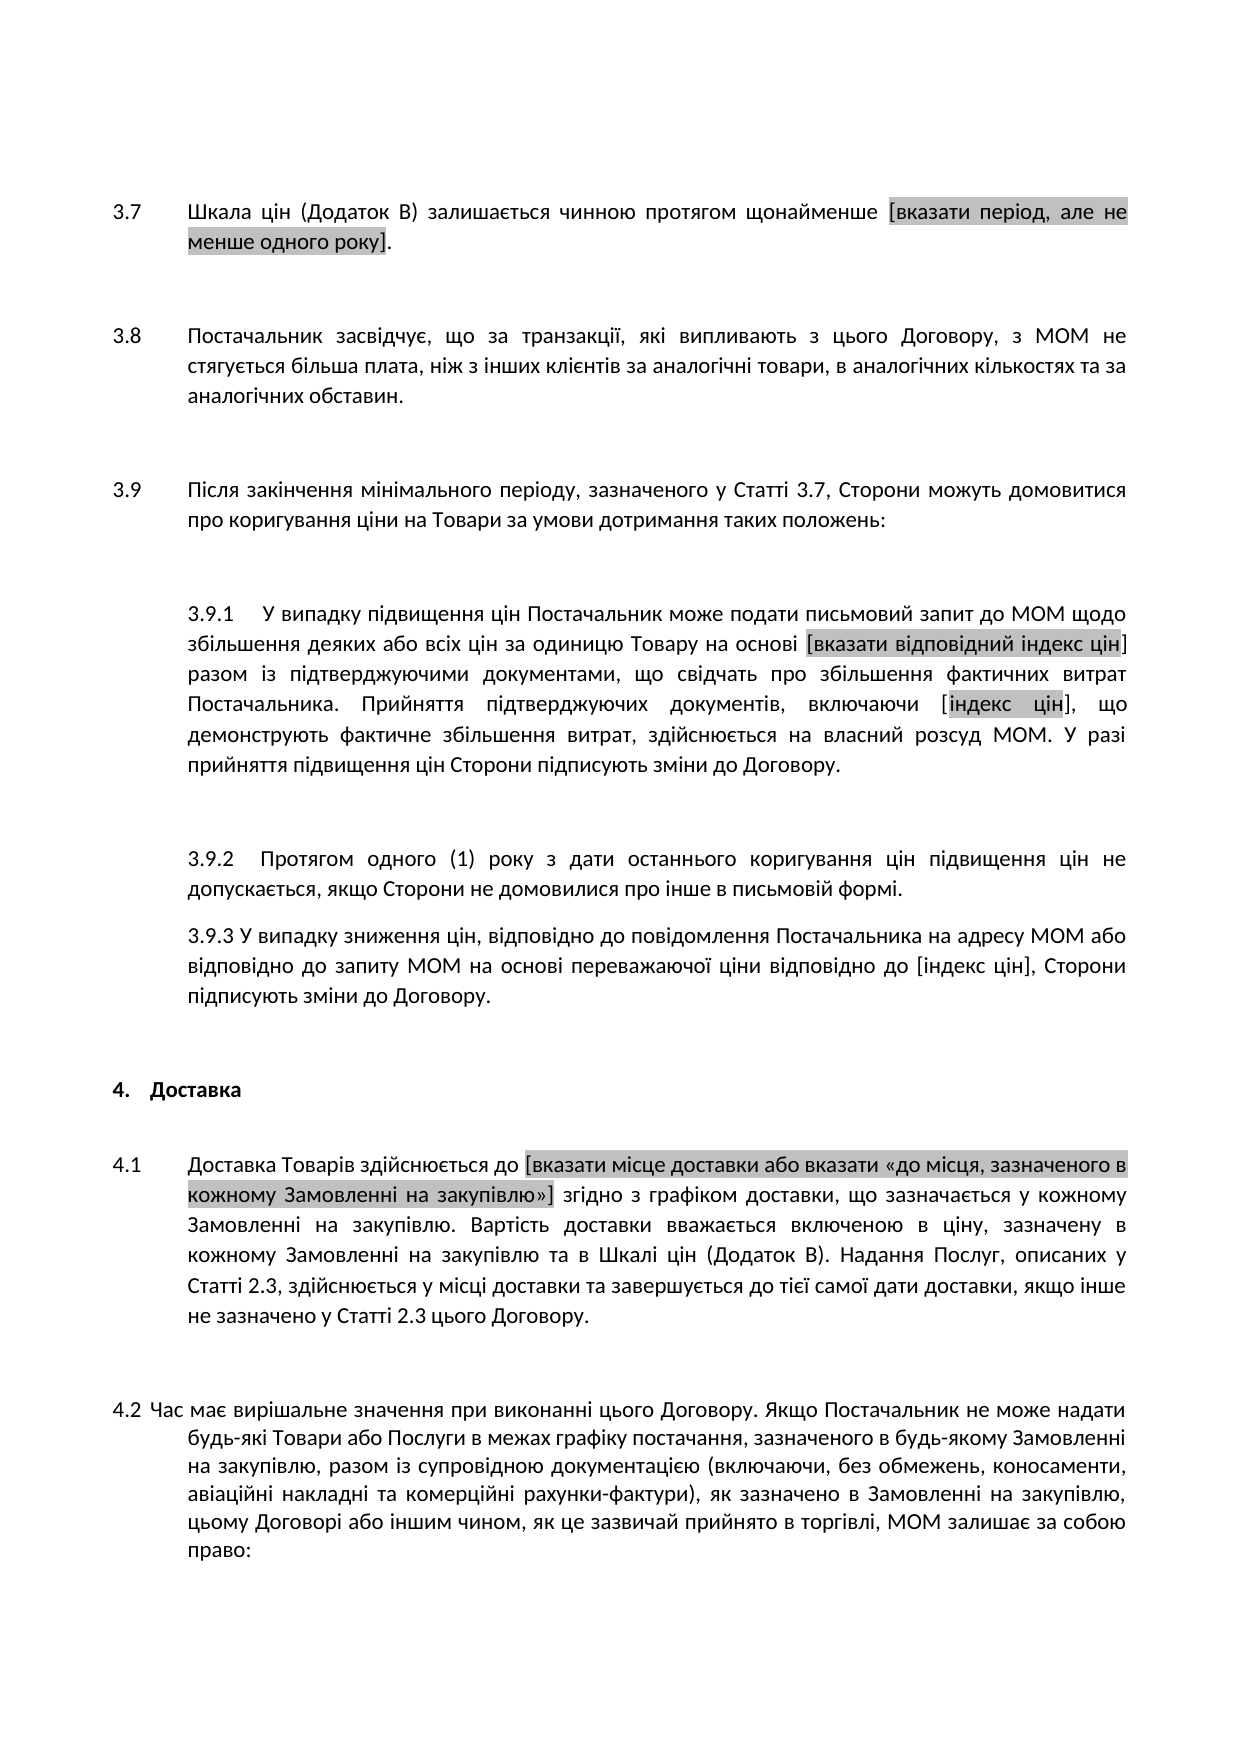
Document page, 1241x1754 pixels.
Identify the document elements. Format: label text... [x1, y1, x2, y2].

list Доставка [112, 1075, 1128, 1103]
text 3.8 Постачальник засвідчує, що за транзакції, які випливають з цього Договору, з МОМ не стягується більша плата, ніж з інших клієнтів за аналогічні товари, в аналогічних кількостях та за аналогічних обставин. [112, 321, 1128, 409]
text 3.9.3 У випадку зниження цін, відповідно до повідомлення Постачальника на адресу МОМ або відповідно до запиту МОМ на основі переважаючої ціни відповідно до [індекс цін], Сторони підписують зміни до Договору. [187, 921, 1128, 1009]
text 3.7 Шкала цін (Додаток B) залишається чинною протягом щонайменше [вказати період, але не менше одного року]. [112, 197, 1128, 255]
text 3.9.2 Протягом одного (1) року з дати останнього коригування цін підвищення цін не допускається, якщо Сторони не домовилися про інше в письмовій формі. [187, 844, 1128, 902]
text 4.1 Доставка Товарів здійснюється до [вказати місце доставки або вказати «до місця, зазначеного в кожному Замовленні на закупівлю»] згідно з графіком доставки, що зазначається у кожному Замовленні на закупівлю. Вартість доставки вважається включеною в ціну, зазначену в кожному Замовленні на закупівлю та в Шкалі цін (Додаток В). Надання Послуг, описаних у Статті 2.3, здійснюється у місці доставки та завершується до тієї самої дати доставки, якщо інше не зазначено у Статті 2.3 цього Договору. [112, 1150, 1128, 1329]
text 3.9.1 У випадку підвищення цін Постачальник може подати письмовий запит до МОМ щодо збільшення деяких або всіх цін за одиницю Товару на основі [вказати відповідний індекс цін] разом із підтверджуючими документами, що свідчать про збільшення фактичних витрат Постачальника. Прийняття підтверджуючих документів, включаючи [індекс цін], що демонструють фактичне збільшення витрат, здійснюється на власний розсуд МОМ. У разі прийняття підвищення цін Сторони підписують зміни до Договору. [187, 599, 1128, 778]
list Час має вирішальне значення при виконанні цього Договору. Якщо Постачальник не може надати будь-які Товари або Послуги в межах графіку постачання, зазначеного в будь-якому Замовленні на закупівлю, разом із супровідною документацією (включаючи, без обмежень, коносаменти, авіаційні накладні та комерційні рахунки-фактури), як зазначено в Замовленні на закупівлю, цьому Договорі або іншим чином, як це зазвичай прийнято в торгівлі, МОМ залишає за собою право: [112, 1395, 1128, 1563]
text 3.9 Після закінчення мінімального періоду, зазначеного у Статті 3.7, Сторони можуть домовитися про коригування ціни на Товари за умови дотримання таких положень: [112, 475, 1128, 533]
